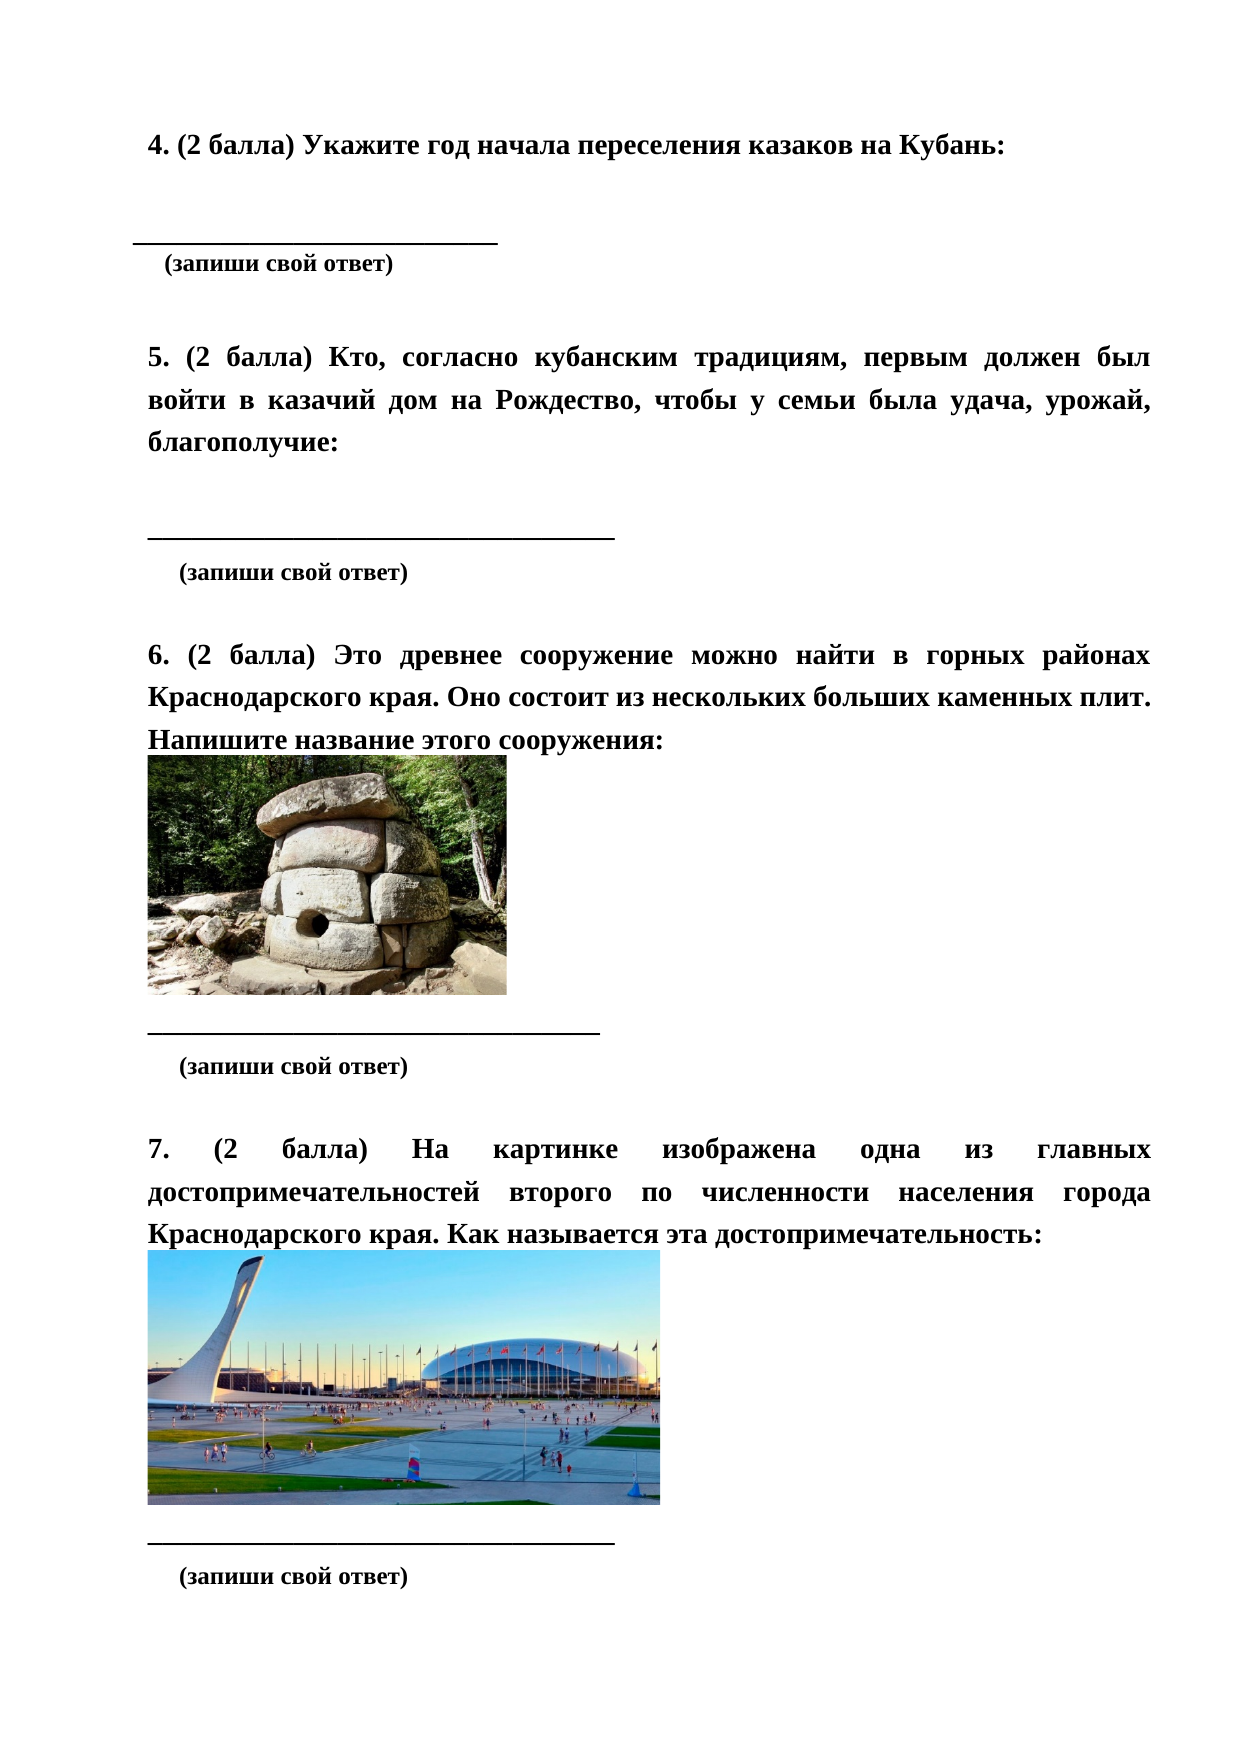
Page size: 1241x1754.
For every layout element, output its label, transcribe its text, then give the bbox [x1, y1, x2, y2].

list _______________________________ [148, 995, 1152, 1037]
text _________________________ [133, 214, 1152, 248]
list 7. (2 балла) На картинке изображена одна из главных достопримечательностей второго по численности населения города Краснодарского края. Как называется эта достопримечательность: [148, 1122, 1152, 1250]
list ________________________________ [148, 1505, 1152, 1547]
list (запиши свой ответ) [148, 1037, 1152, 1080]
list 4. (2 балла) Укажите год начала переселения казаков на Кубань: [148, 118, 1152, 161]
list (запиши свой ответ) [148, 1547, 1152, 1590]
text (запиши свой ответ) [133, 248, 1152, 277]
list ________________________________ [148, 501, 1152, 543]
picture [147, 1250, 661, 1505]
picture [147, 755, 507, 995]
list 5. (2 балла) Кто, согласно кубанским традициям, первым должен был войти в казачий дом на Рождество, чтобы у семьи была удача, урожай, благополучие: [148, 331, 1152, 458]
list 6. (2 балла) Это древнее сооружение можно найти в горных районах Краснодарского края. Оно состоит из нескольких больших каменных плит. Напишите название этого сооружения: [148, 628, 1152, 756]
list (запиши свой ответ) [148, 543, 1152, 586]
